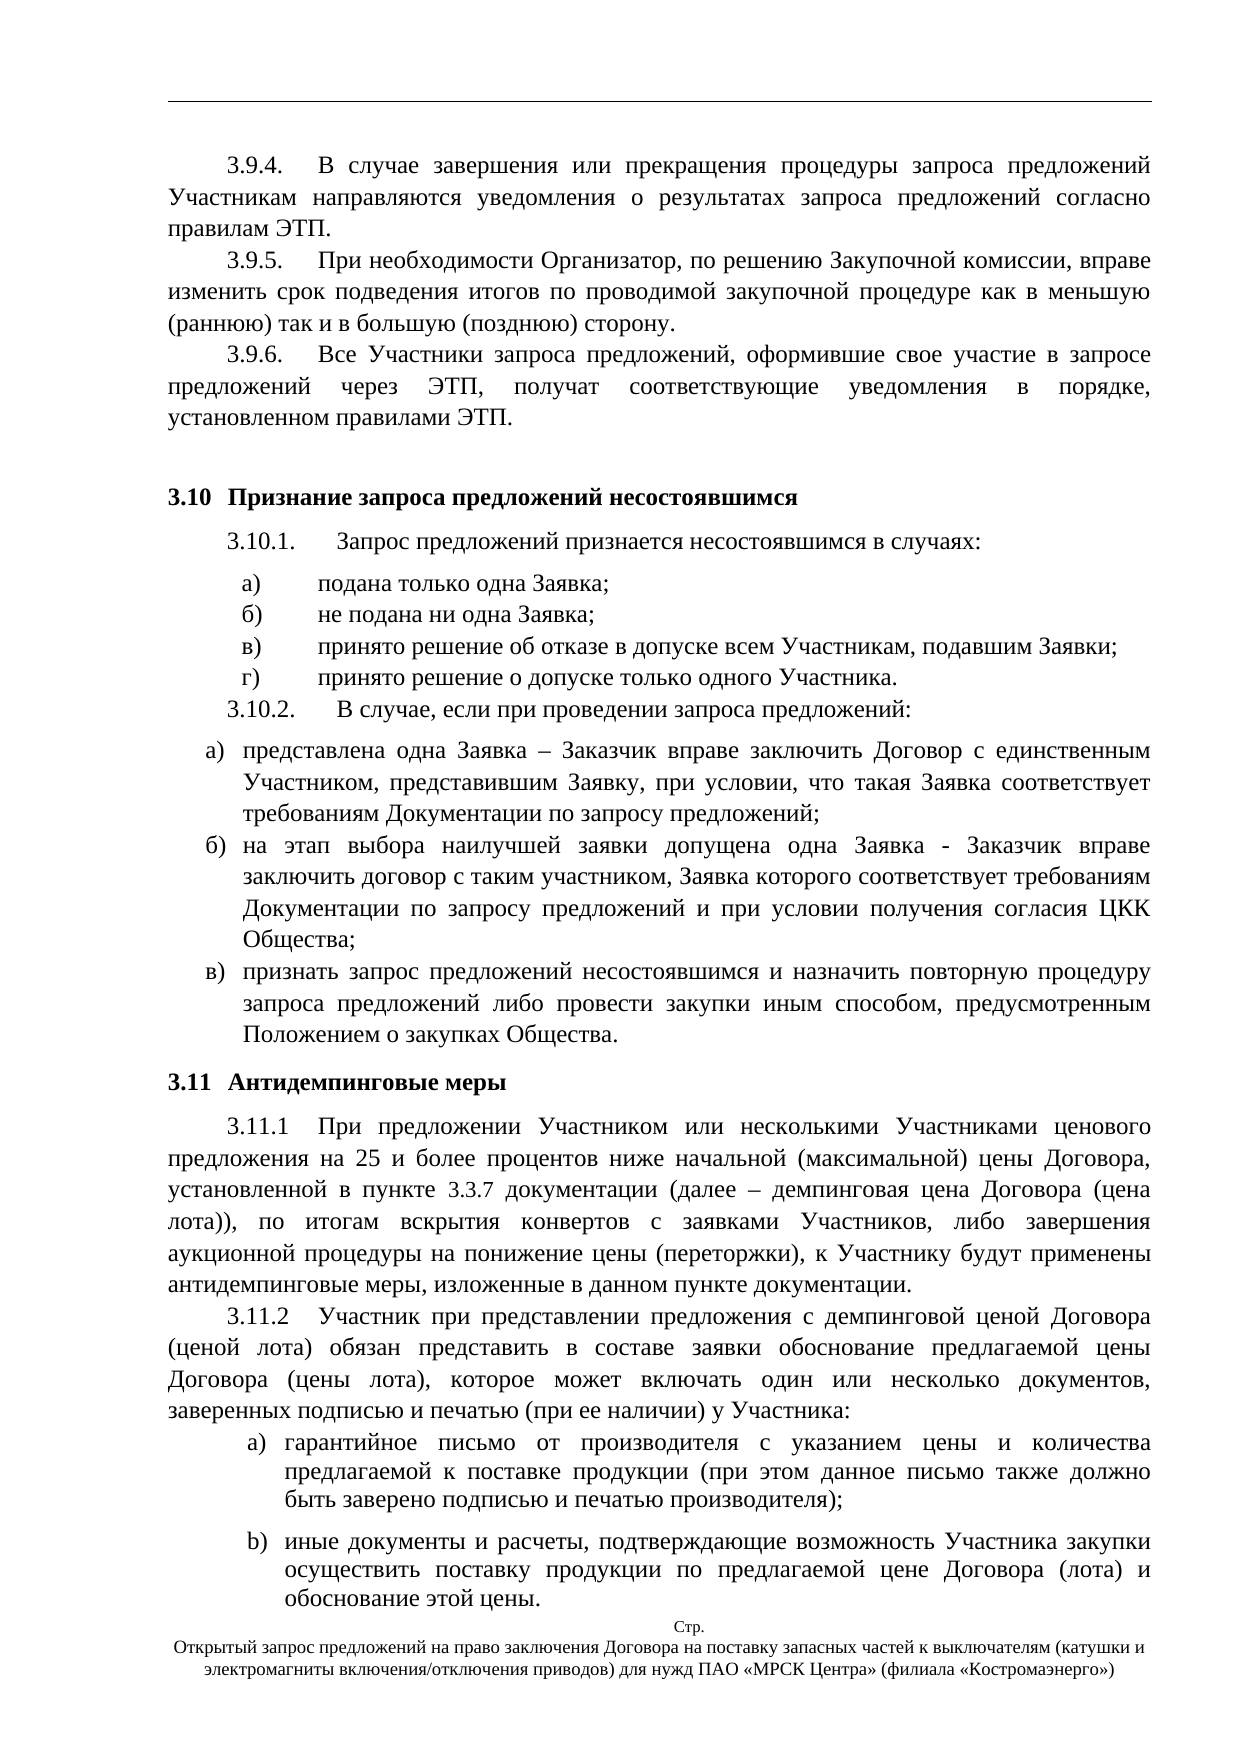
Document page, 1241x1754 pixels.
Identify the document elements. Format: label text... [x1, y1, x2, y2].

list признать запрос предложений несостоявшимся и назначить повторную процедуру запроса предложений либо провести закупки иным способом, предусмотренным Положением о закупках Общества. [205, 956, 1152, 1048]
list При предложении Участником или несколькими Участниками ценового предложения на 25 и более процентов ниже начальной (максимальной) цены Договора, установленной в пункте 3.3.7 документации (далее – демпинговая цена Договора (цена лота)), по итогам вскрытия конвертов с заявками Участников, либо завершения аукционной процедуры на понижение цены (переторжки), к Участнику будут применены антидемпинговые меры, изложенные в данном пункте документации. [168, 1111, 1152, 1298]
list принято решение о допуске только одного Участника. [168, 662, 1152, 691]
list Запрос предложений признается несостоявшимся в случаях: [168, 526, 1152, 555]
subtitle Антидемпинговые меры [168, 1067, 1152, 1096]
list на этап выбора наилучшей заявки допущена одна Заявка - Заказчик вправе заключить договор с таким участником, Заявка которого соответствует требованиям Документации по запросу предложений и при условии получения согласия ЦКК Общества; [205, 830, 1152, 953]
list В случае, если при проведении запроса предложений: [168, 694, 1152, 723]
list иные документы и расчеты, подтверждающие возможность Участника закупки осуществить поставку продукции по предлагаемой цене Договора (лота) и обоснование этой цены. [247, 1526, 1152, 1612]
list подана только одна Заявка; [168, 568, 1152, 596]
list гарантийное письмо от производителя с указанием цены и количества предлагаемой к поставке продукции (при этом данное письмо также должно быть заверено подписью и печатью производителя); [247, 1427, 1152, 1513]
subtitle Признание запроса предложений несостоявшимся [168, 482, 1152, 511]
list Все Участники запроса предложений, оформившие свое участие в запросе предложений через ЭТП, получат соответствующие уведомления в порядке, установленном правилами ЭТП. [168, 339, 1152, 431]
list не подана ни одна Заявка; [168, 599, 1152, 628]
list В случае завершения или прекращения процедуры запроса предложений Участникам направляются уведомления о результатах запроса предложений согласно правилам ЭТП. [168, 150, 1152, 242]
list представлена одна Заявка – Заказчик вправе заключить Договор с единственным Участником, представившим Заявку, при условии, что такая Заявка соответствует требованиям Документации по запросу предложений; [205, 735, 1152, 827]
list При необходимости Организатор, по решению Закупочной комиссии, вправе изменить срок подведения итогов по проводимой закупочной процедуре как в меньшую (раннюю) так и в большую (позднюю) сторону. [168, 245, 1152, 337]
list принято решение об отказе в допуске всем Участникам, подавшим Заявки; [168, 631, 1152, 659]
list Участник при представлении предложения с демпинговой ценой Договора (ценой лота) обязан представить в составе заявки обоснование предлагаемой цены Договора (цены лота), которое может включать один или несколько документов, заверенных подписью и печатью (при ее наличии) у Участника: [168, 1301, 1152, 1424]
